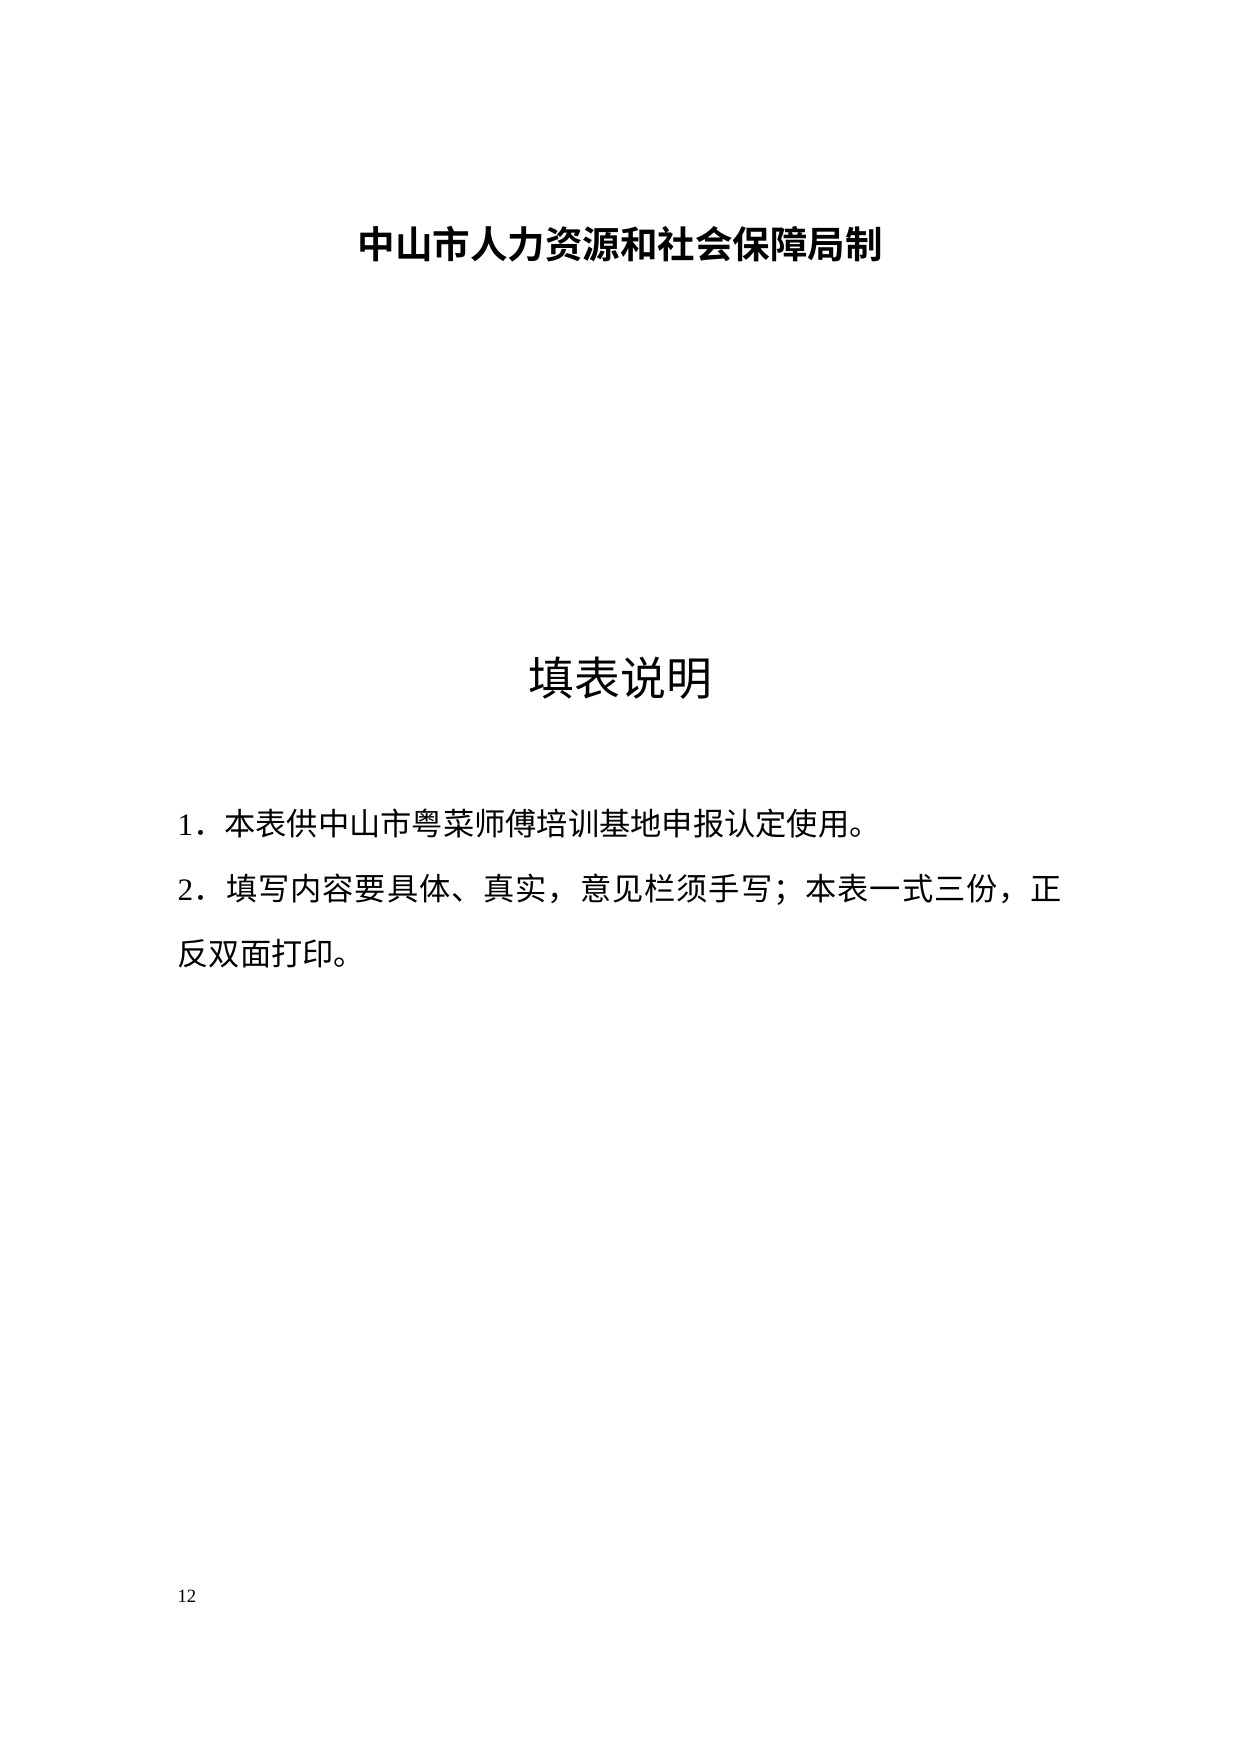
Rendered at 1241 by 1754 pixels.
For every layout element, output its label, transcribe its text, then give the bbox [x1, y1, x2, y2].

text 填表说明 [177, 626, 1063, 724]
text 2．填写内容要具体、真实，意见栏须手写；本表一式三份，正反双面打印。 [177, 854, 1063, 984]
text 中山市人力资源和社会保障局制 [177, 209, 1063, 274]
text 1．本表供中山市粤菜师傅培训基地申报认定使用。 [177, 789, 1063, 854]
